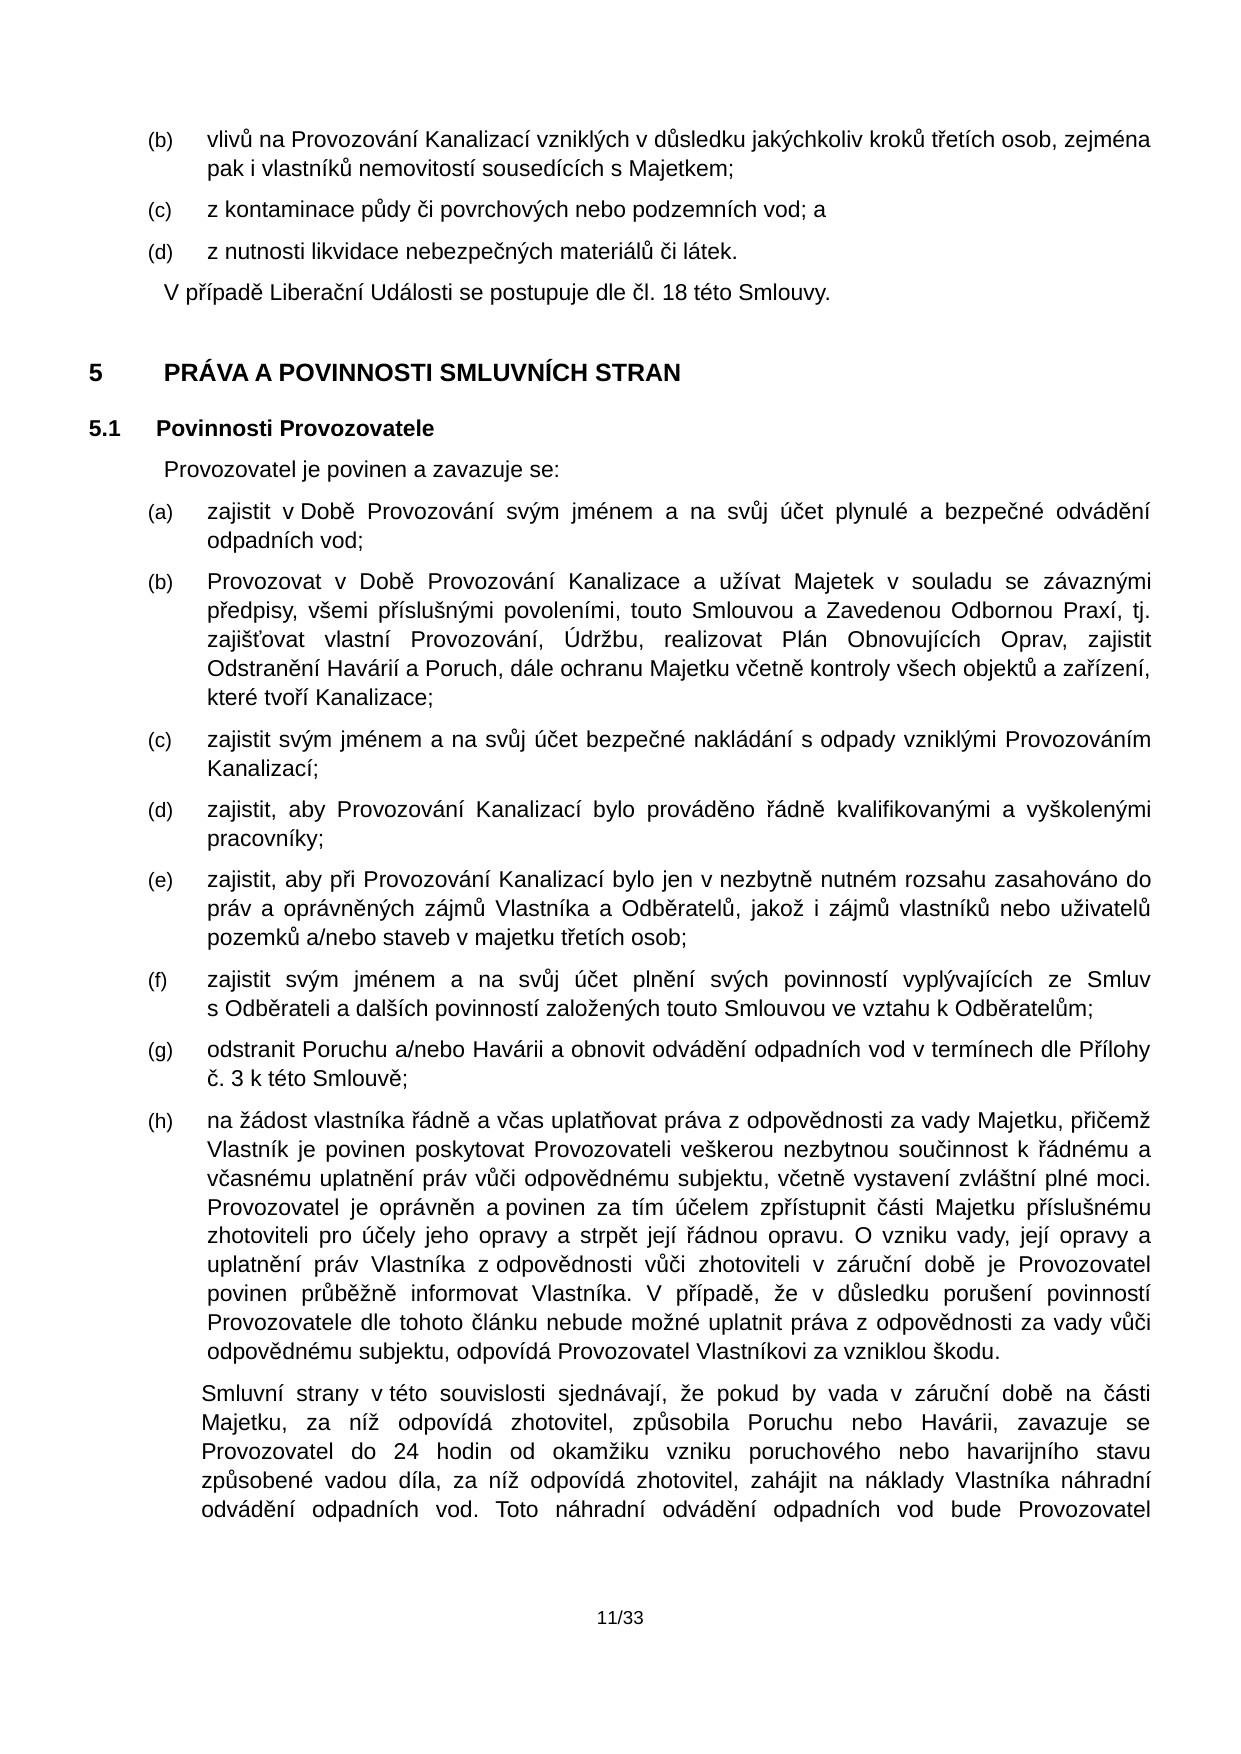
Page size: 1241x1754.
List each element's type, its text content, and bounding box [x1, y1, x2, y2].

subtitle zajistit v Době Provozování svým jménem a na svůj účet plynulé a bezpečné odvádění odpadních vod; [148, 498, 1152, 553]
subtitle Povinnosti Provozovatele [89, 415, 1152, 441]
subtitle na žádost vlastníka řádně a včas uplatňovat práva z odpovědnosti za vady Majetku, přičemž Vlastník je povinen poskytovat Provozovateli veškerou nezbytnou součinnost k řádnému a včasnému uplatnění práv vůči odpovědnému subjektu, včetně vystavení zvláštní plné moci. Provozovatel je oprávněn a povinen za tím účelem zpřístupnit části Majetku příslušnému zhotoviteli pro účely jeho opravy a strpět její řádnou opravu. O vzniku vady, její opravy a uplatnění práv Vlastníka z odpovědnosti vůči zhotoviteli v záruční době je Provozovatel povinen průběžně informovat Vlastníka. V případě, že v důsledku porušení povinností Provozovatele dle tohoto článku nebude možné uplatnit práva z odpovědnosti za vady vůči odpovědnému subjektu, odpovídá Provozovatel Vlastníkovi za vzniklou škodu. [148, 1107, 1152, 1364]
subtitle odstranit Poruchu a/nebo Havárii a obnovit odvádění odpadních vod v termínech dle Přílohy č. 3 k této Smlouvě; [148, 1036, 1152, 1091]
subtitle Provozovatel je povinen a zavazuje se: [164, 456, 1152, 483]
subtitle z kontaminace půdy či povrchových nebo podzemních vod; a [148, 196, 1152, 223]
subtitle zajistit, aby při Provozování Kanalizací bylo jen v nezbytně nutném rozsahu zasahováno do práv a oprávněných zájmů Vlastníka a Odběratelů, jakož i zájmů vlastníků nebo uživatelů pozemků a/nebo staveb v majetku třetích osob; [148, 866, 1152, 951]
subtitle Provozovat v Době Provozování Kanalizace a užívat Majetek v souladu se závaznými předpisy, všemi příslušnými povoleními, touto Smlouvou a Zavedenou Odbornou Praxí, tj. zajišťovat vlastní Provozování, Údržbu, realizovat Plán Obnovujících Oprav, zajistit Odstranění Havárií a Poruch, dále ochranu Majetku včetně kontroly všech objektů a zařízení, které tvoří Kanalizace; [148, 568, 1152, 710]
subtitle V případě Liberační Události se postupuje dle čl. 18 této Smlouvy. [164, 279, 1152, 306]
subtitle vlivů na Provozování Kanalizací vzniklých v důsledku jakýchkoliv kroků třetích osob, zejména pak i vlastníků nemovitostí sousedících s Majetkem; [148, 126, 1152, 181]
subtitle z nutnosti likvidace nebezpečných materiálů či látek. [148, 238, 1152, 264]
subtitle zajistit svým jménem a na svůj účet plnění svých povinností vyplývajících ze Smluv s Odběrateli a dalších povinností založených touto Smlouvou ve vztahu k Odběratelům; [148, 966, 1152, 1021]
subtitle zajistit svým jménem a na svůj účet bezpečné nakládání s odpady vzniklými Provozováním Kanalizací; [148, 726, 1152, 781]
subtitle PRÁVA A POVINNOSTI SMLUVNÍCH STRAN [89, 358, 1152, 387]
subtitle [201, 1380, 1152, 1522]
subtitle zajistit, aby Provozování Kanalizací bylo prováděno řádně kvalifikovanými a vyškolenými pracovníky; [148, 796, 1152, 851]
